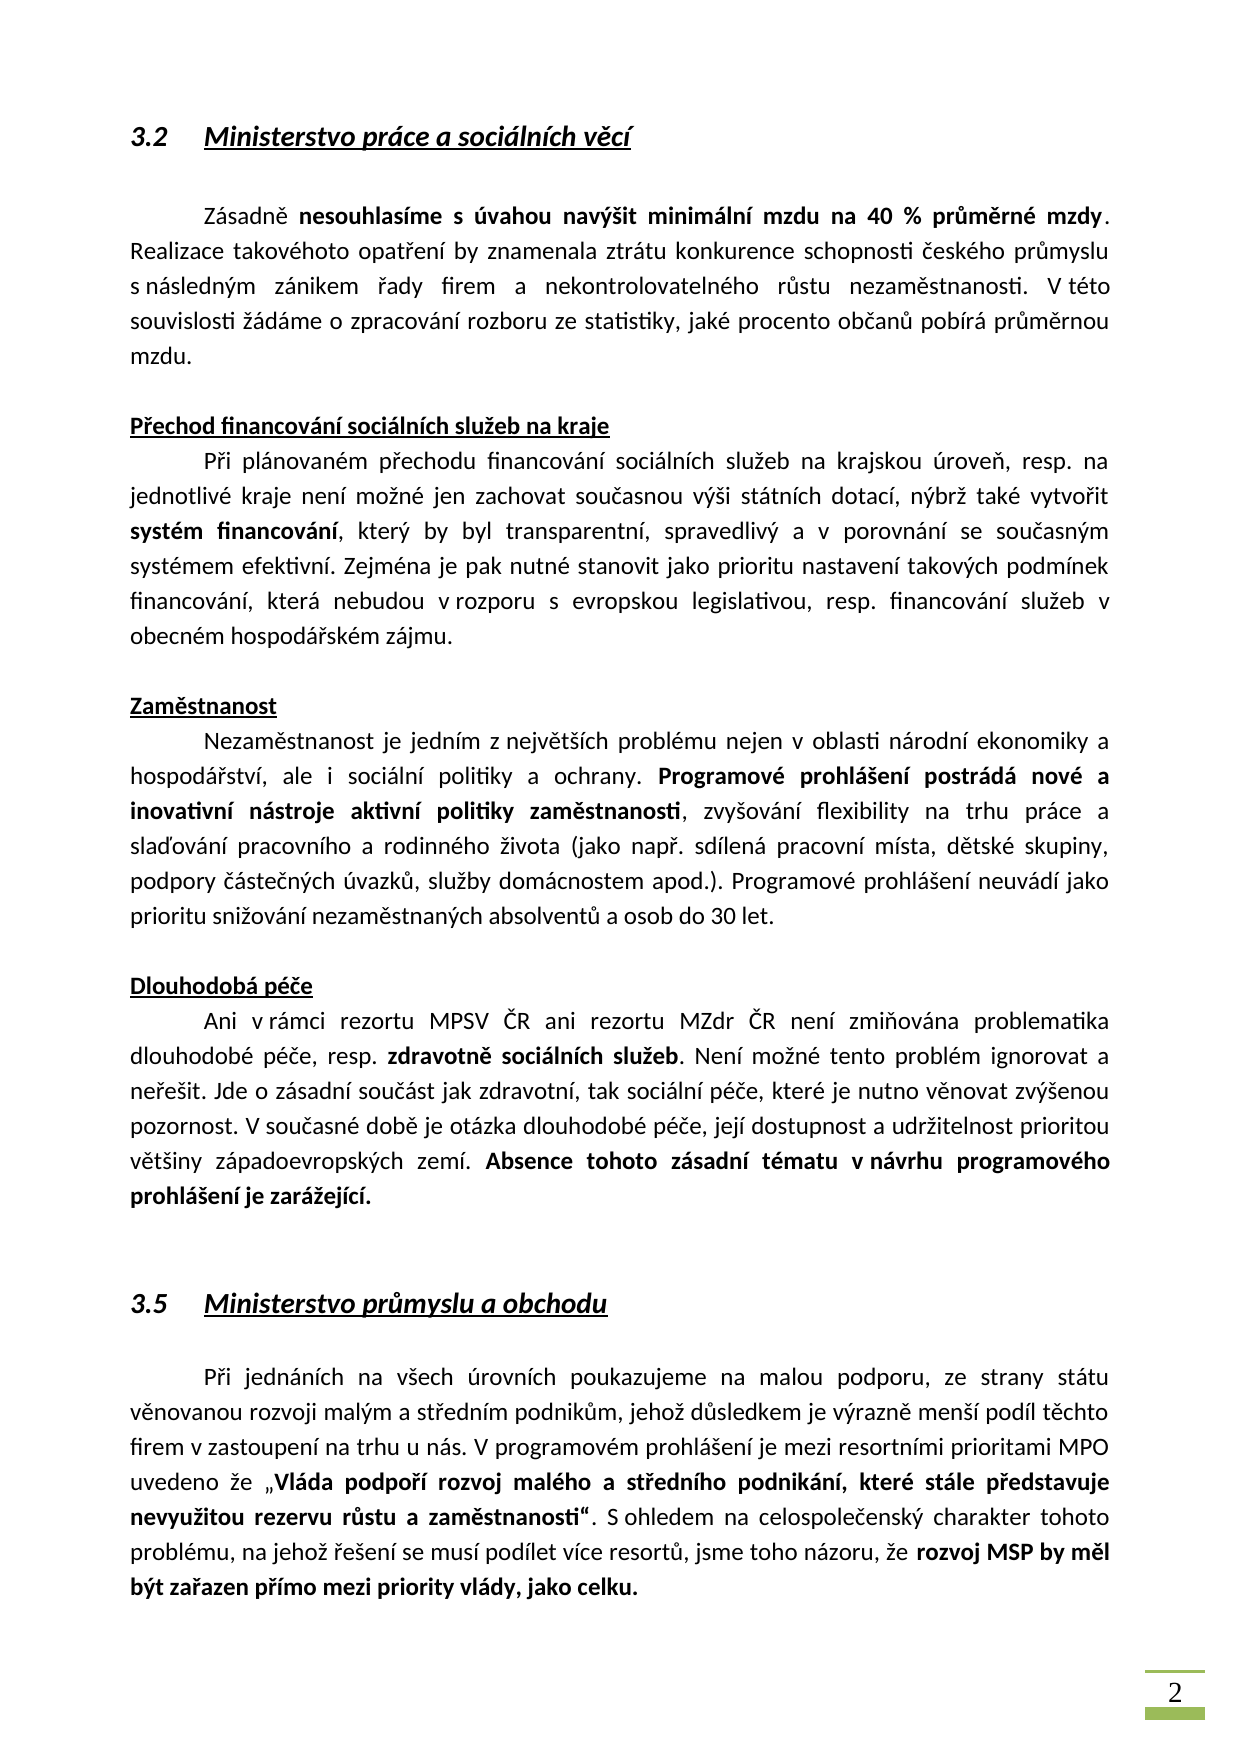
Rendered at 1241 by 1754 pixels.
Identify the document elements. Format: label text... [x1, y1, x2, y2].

text Při jednáních na všech úrovních poukazujeme na malou podporu, ze strany státu věnovanou rozvoji malým a středním podnikům, jehož důsledkem je výrazně menší podíl těchto firem v zastoupení na trhu u nás. V programovém prohlášení je mezi resortními prioritami MPO uvedeno že „Vláda podpoří rozvoj malého a středního podnikání, které stále představuje nevyužitou rezervu růstu a zaměstnanosti“. S ohledem na celospolečenský charakter tohoto problému, na jehož řešení se musí podílet více resortů, jsme toho názoru, že rozvoj MSP by měl být zařazen přímo mezi priority vlády, jako celku. [130, 1361, 1110, 1601]
text Zásadně nesouhlasíme s úvahou navýšit minimální mzdu na 40 % průměrné mzdy. Realizace takovéhoto opatření by znamenala ztrátu konkurence schopnosti českého průmyslu s následným zánikem řady firem a nekontrolovatelného růstu nezaměstnanosti. V této souvislosti žádáme o zpracování rozboru ze statistiky, jaké procento občanů pobírá průměrnou mzdu. [130, 200, 1110, 371]
text Dlouhodobá péče [130, 970, 1110, 1001]
text Ani v rámci rezortu MPSV ČR ani rezortu MZdr ČR není zmiňována problematika dlouhodobé péče, resp. zdravotně sociálních služeb. Není možné tento problém ignorovat a neřešit. Jde o zásadní součást jak zdravotní, tak sociální péče, které je nutno věnovat zvýšenou pozornost. V současné době je otázka dlouhodobé péče, její dostupnost a udržitelnost prioritou většiny západoevropských zemí. Absence tohoto zásadní tématu v návrhu programového prohlášení je zarážející. [130, 1005, 1110, 1211]
text Zaměstnanost [130, 690, 1110, 721]
text Přechod financování sociálních služeb na kraje [130, 410, 1110, 441]
text 3.5 Ministerstvo průmyslu a obchodu [130, 1285, 1110, 1321]
text Nezaměstnanost je jedním z největších problému nejen v oblasti národní ekonomiky a hospodářství, ale i sociální politiky a ochrany. Programové prohlášení postrádá nové a inovativní nástroje aktivní politiky zaměstnanosti, zvyšování flexibility na trhu práce a slaďování pracovního a rodinného života (jako např. sdílená pracovní místa, dětské skupiny, podpory částečných úvazků, služby domácnostem apod.). Programové prohlášení neuvádí jako prioritu snižování nezaměstnaných absolventů a osob do 30 let. [130, 725, 1110, 931]
text 3.2 Ministerstvo práce a sociálních věcí [130, 118, 1110, 154]
text Při plánovaném přechodu financování sociálních služeb na krajskou úroveň, resp. na jednotlivé kraje není možné jen zachovat současnou výši státních dotací, nýbrž také vytvořit systém financování, který by byl transparentní, spravedlivý a v porovnání se současným systémem efektivní. Zejména je pak nutné stanovit jako prioritu nastavení takových podmínek financování, která nebudou v rozporu s evropskou legislativou, resp. financování služeb v obecném hospodářském zájmu. [130, 445, 1110, 651]
